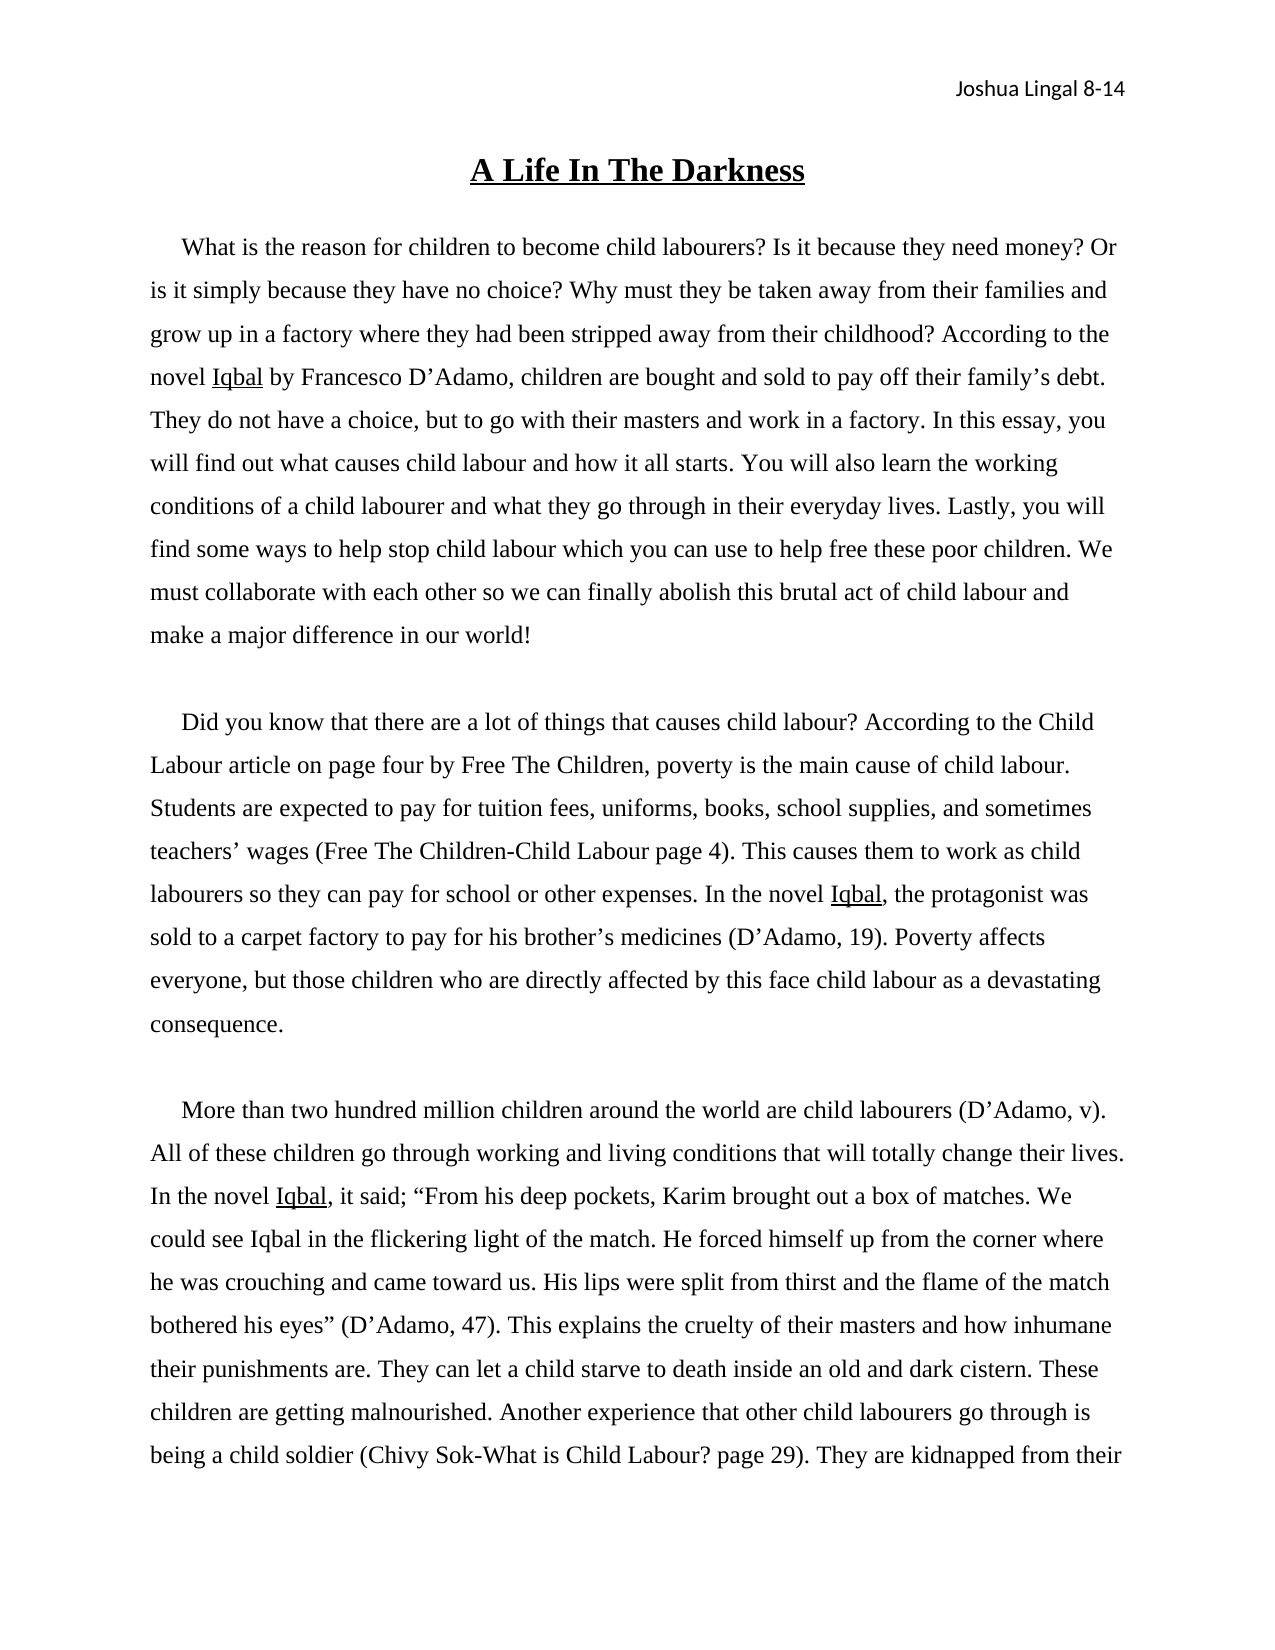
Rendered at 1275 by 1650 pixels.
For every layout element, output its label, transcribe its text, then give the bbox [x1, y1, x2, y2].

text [150, 232, 1125, 1469]
text A Life In The Darkness [150, 150, 1125, 188]
